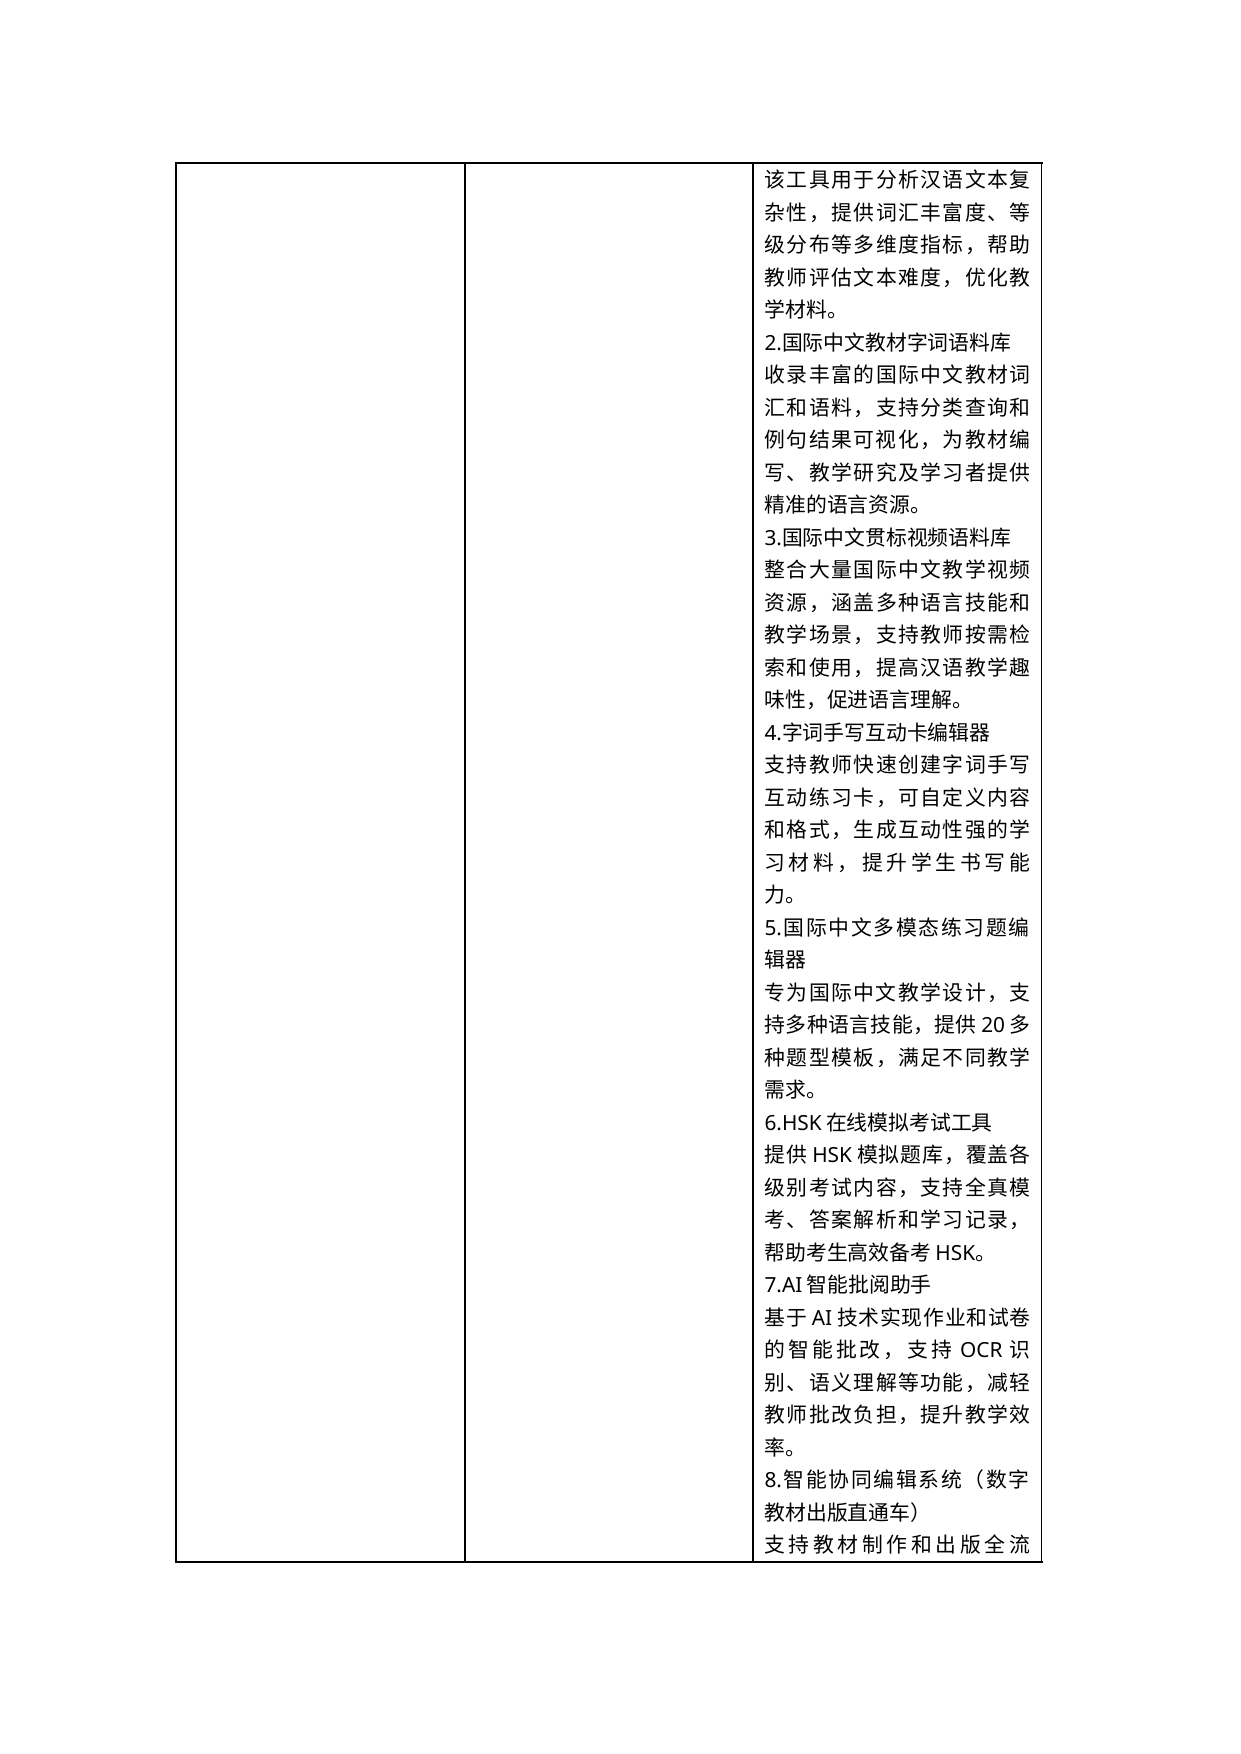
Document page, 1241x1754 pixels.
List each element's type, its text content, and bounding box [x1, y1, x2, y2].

table_cell [466, 164, 752, 1561]
table_cell 2 [177, 164, 464, 1561]
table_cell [754, 164, 1041, 1561]
